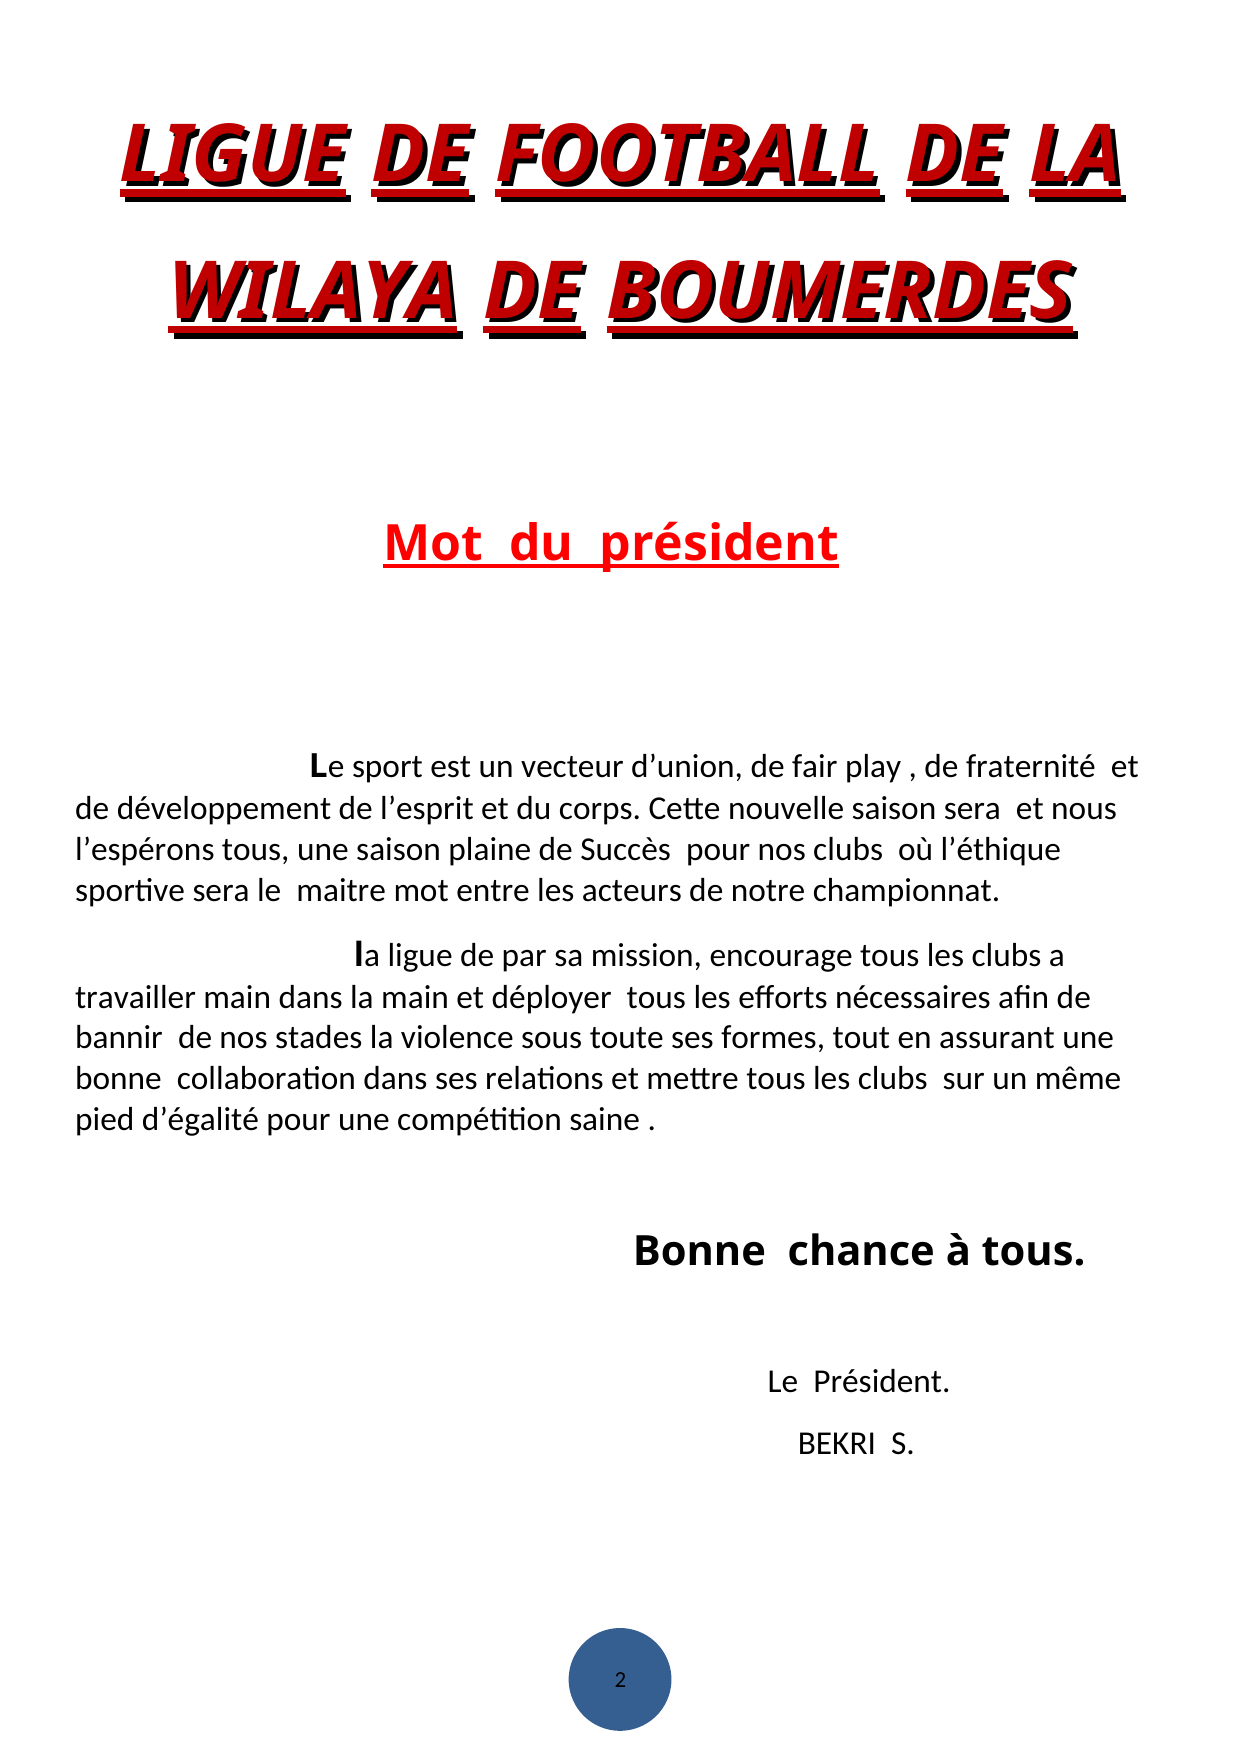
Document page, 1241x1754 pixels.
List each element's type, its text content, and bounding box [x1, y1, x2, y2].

text ligue de football de la wilaya de boumerdes [75, 75, 1165, 347]
text Bonne chance à tous. [75, 1221, 1165, 1278]
text Le sport est un vecteur d’union, de fair play , de fraternité et de développement de l’esprit et du corps. Cette nouvelle saison sera et nous l’espérons tous, une saison plaine de Succès pour nos clubs où l’éthique sportive sera le maitre mot entre les acteurs de notre championnat. [75, 742, 1165, 909]
text BEKRI S. [75, 1422, 1165, 1463]
text Mot du président [75, 506, 1165, 574]
text la ligue de par sa mission, encourage tous les clubs a travailler main dans la main et déployer tous les efforts nécessaires afin de bannir de nos stades la violence sous toute ses formes, tout en assurant une bonne collaboration dans ses relations et mettre tous les clubs sur un même pied d’égalité pour une compétition saine . [75, 930, 1165, 1139]
text Le Président. [75, 1360, 1165, 1401]
